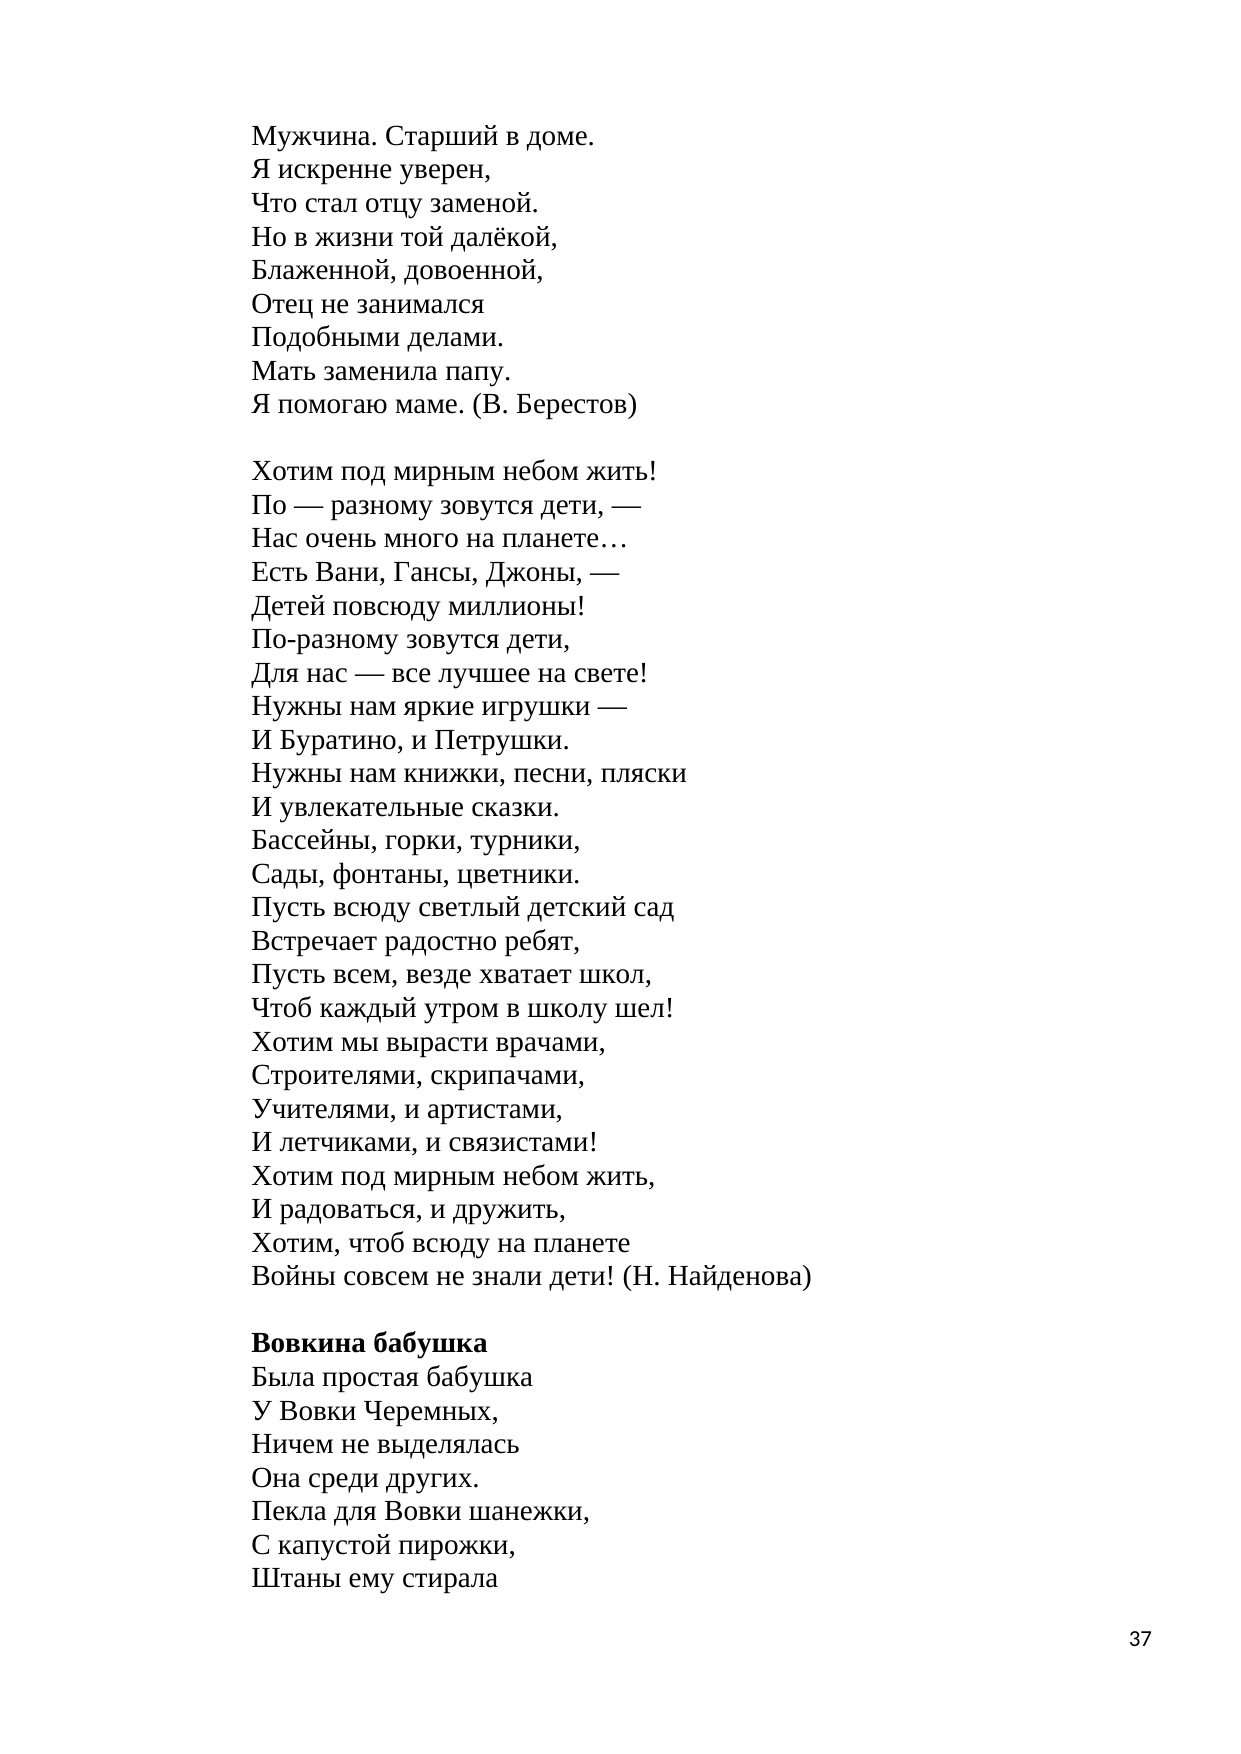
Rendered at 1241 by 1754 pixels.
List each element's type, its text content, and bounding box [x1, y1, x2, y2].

text И увлекательные сказки. [177, 789, 1152, 822]
text По-разному зовутся дети, [177, 621, 1152, 655]
text Войны совсем не знали дети! (Н. Найденова) [177, 1258, 1152, 1292]
text Была простая бабушка [177, 1359, 1152, 1393]
text Строителями, скрипачами, [177, 1057, 1152, 1091]
text Учителями, и артистами, [177, 1091, 1152, 1124]
text У Вовки Черемных, [177, 1393, 1152, 1426]
text Я помогаю маме. (В. Берестов) [177, 386, 1152, 420]
text Вовкина бабушка [177, 1326, 1152, 1359]
text И радоваться, и дружить, [177, 1191, 1152, 1225]
text И летчиками, и связистами! [177, 1124, 1152, 1158]
text Что стал отцу заменой. [177, 185, 1152, 219]
text И Буратино, и Петрушки. [177, 722, 1152, 755]
text Я искренне уверен, [177, 152, 1152, 185]
text Хотим под мирным небом жить, [177, 1158, 1152, 1191]
text По — разному зовутся дети, — [177, 487, 1152, 521]
text Отец не занимался [177, 286, 1152, 319]
text Мать заменила папу. [177, 353, 1152, 386]
text Штаны ему стирала [177, 1560, 1152, 1594]
text Детей повсюду миллионы! [177, 588, 1152, 621]
text Чтоб каждый утром в школу шел! [177, 990, 1152, 1024]
text Она среди других. [177, 1460, 1152, 1493]
text Блаженной, довоенной, [177, 252, 1152, 286]
text Подобными делами. [177, 319, 1152, 353]
text Пекла для Вовки шанежки, [177, 1493, 1152, 1527]
text Но в жизни той далёкой, [177, 219, 1152, 252]
text Нужны нам книжки, песни, пляски [177, 755, 1152, 789]
text Для нас — все лучшее на свете! [177, 655, 1152, 688]
text Хотим мы вырасти врачами, [177, 1024, 1152, 1057]
text Бассейны, горки, турники, [177, 822, 1152, 856]
text Есть Вани, Гансы, Джоны, — [177, 554, 1152, 588]
text Нужны нам яркие игрушки — [177, 688, 1152, 722]
text Хотим, чтоб всюду на планете [177, 1225, 1152, 1258]
text Мужчина. Старший в доме. [177, 118, 1152, 152]
text Сады, фонтаны, цветники. [177, 856, 1152, 889]
text Ничем не выделялась [177, 1426, 1152, 1460]
text С капустой пирожки, [177, 1527, 1152, 1560]
text Нас очень много на планете… [177, 521, 1152, 554]
text Встречает радостно ребят, [177, 923, 1152, 957]
text Хотим под мирным небом жить! [177, 453, 1152, 487]
text Пусть всем, везде хватает школ, [177, 957, 1152, 990]
text Пусть всюду светлый детский сад [177, 889, 1152, 923]
